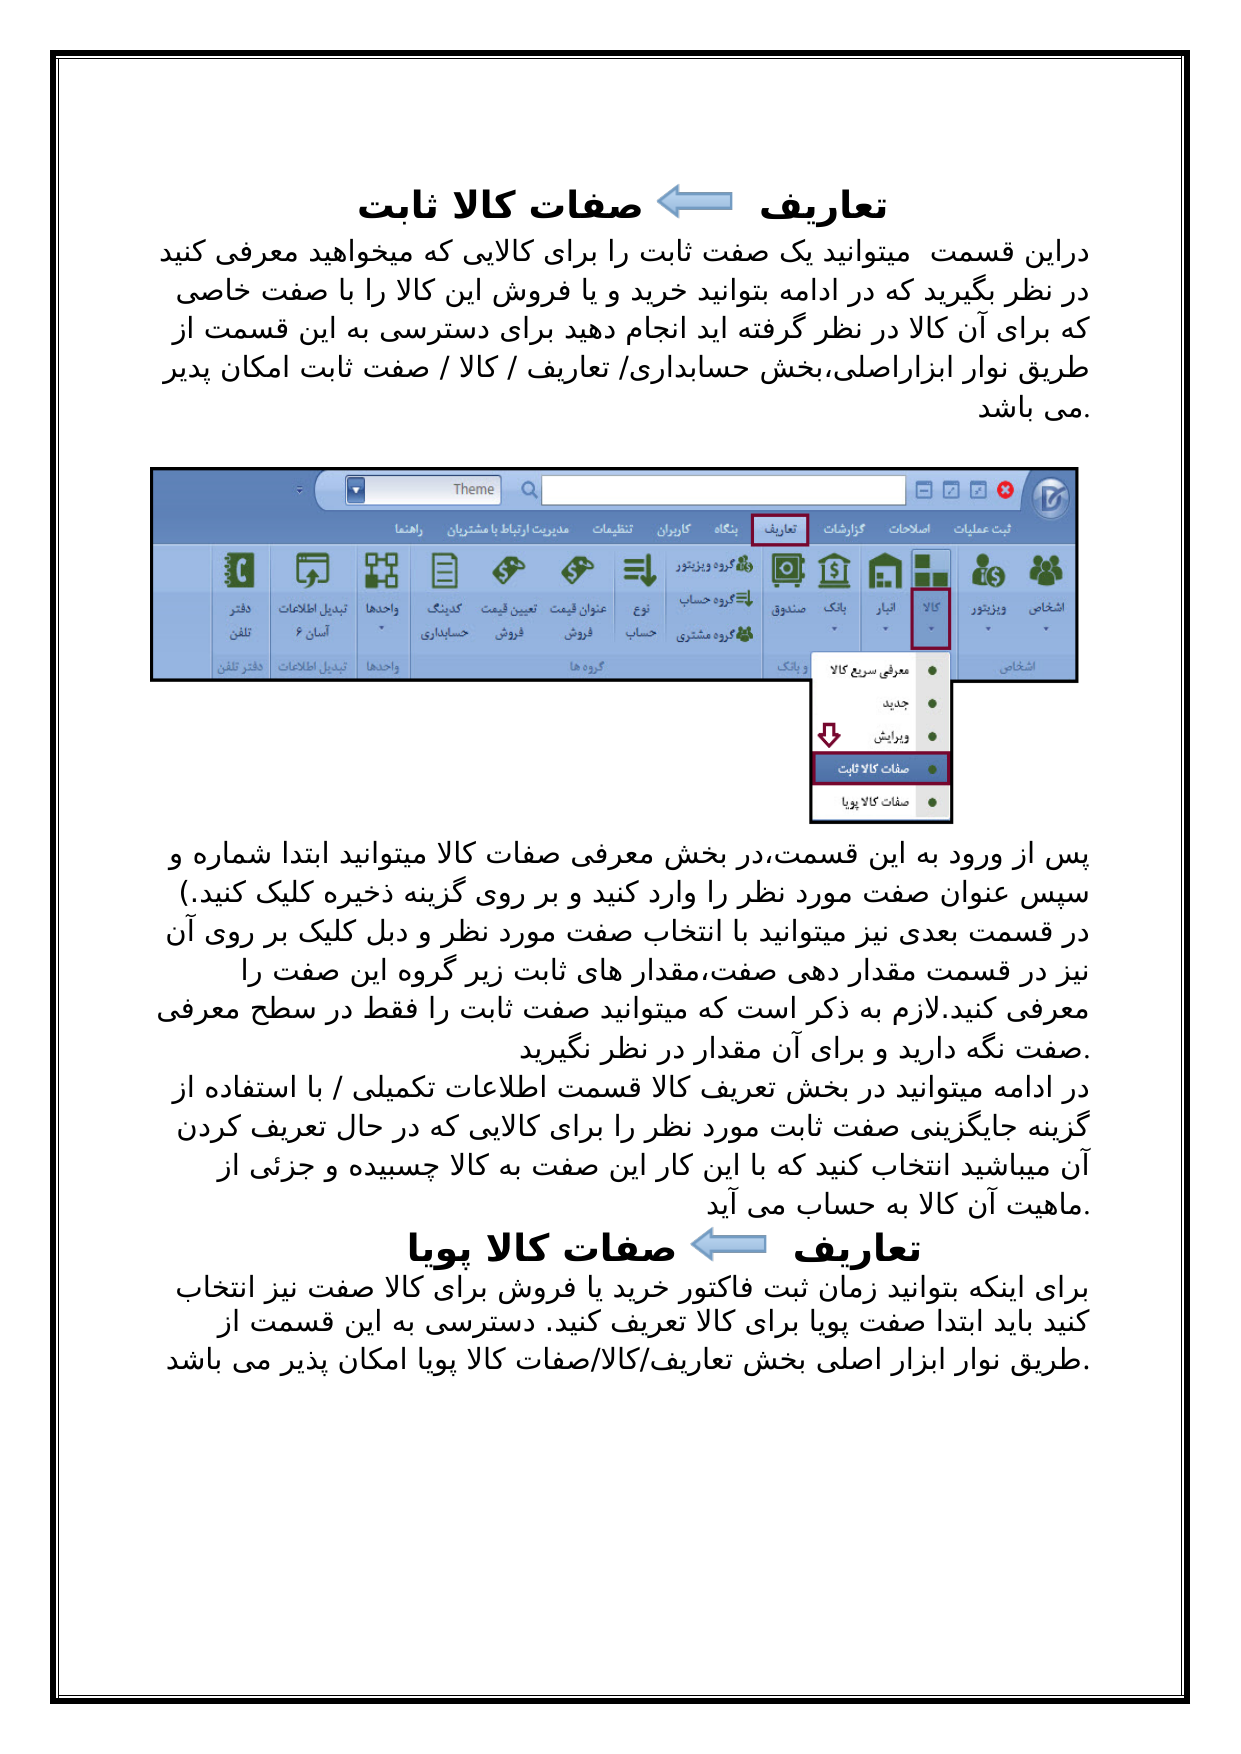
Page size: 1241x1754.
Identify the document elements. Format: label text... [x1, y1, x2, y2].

picture [656, 183, 733, 219]
text پس از ورود به این قسمت،در بخش معرفی صفات کالا میتوانید ابتدا شماره و سپس عنوان صفت مورد نظر را وارد کنید و بر روی گزینه ذخیره کلیک کنید.) در قسمت بعدی نیز میتوانید با انتخاب صفت مورد نظر و دبل کلیک بر روی آن نیز در قسمت مقدار دهی صفت،مقدار های ثابت زیر گروه این صفت را معرفی کنید.لازم به ذکر است که میتوانید صفت ثابت را فقط در سطح معرفی صفت نگه دارید و برای آن مقدار در نظر نگیرید. [150, 836, 1090, 1065]
picture [690, 1226, 767, 1262]
text تعاریف صفات کالا پویا [150, 1226, 1178, 1270]
text دراین قسمت میتوانید یک صفت ثابت را برای کالایی که میخواهید معرفی کنید در نظر بگیرید که در ادامه بتوانید خرید و یا فروش این کالا را با صفت خاصی که برای آن کالا در نظر گرفته اید انجام دهید برای دسترسی به این قسمت از طریق نوار ابزاراصلی،بخش حسابداری/ تعاریف / کالا / صفت ثابت امکان پدیر می باشد. [150, 234, 1090, 424]
picture [150, 467, 1091, 832]
text در ادامه میتوانید در بخش تعریف کالا قسمت اطلاعات تکمیلی / با استفاده از گزینه جایگزینی صفت ثابت مورد نظر را برای کالایی که در حال تعریف کردن آن میباشید انتخاب کنید که با این کار این صفت به کالا چسبیده و جزئی از ماهیت آن کالا به حساب می آید. [150, 1070, 1090, 1221]
text تعاریف صفات کالا ثابت [150, 183, 1095, 227]
text برای اینکه بتوانید زمان ثبت فاکتور خرید یا فروش برای کالا صفت نیز انتخاب کنید باید ابتدا صفت پویا برای کالا تعریف کنید. دسترسی به این قسمت از طریق نوار ابزار اصلی بخش تعاریف/کالا/صفات کالا پویا امکان پذیر می باشد. [150, 1270, 1090, 1378]
